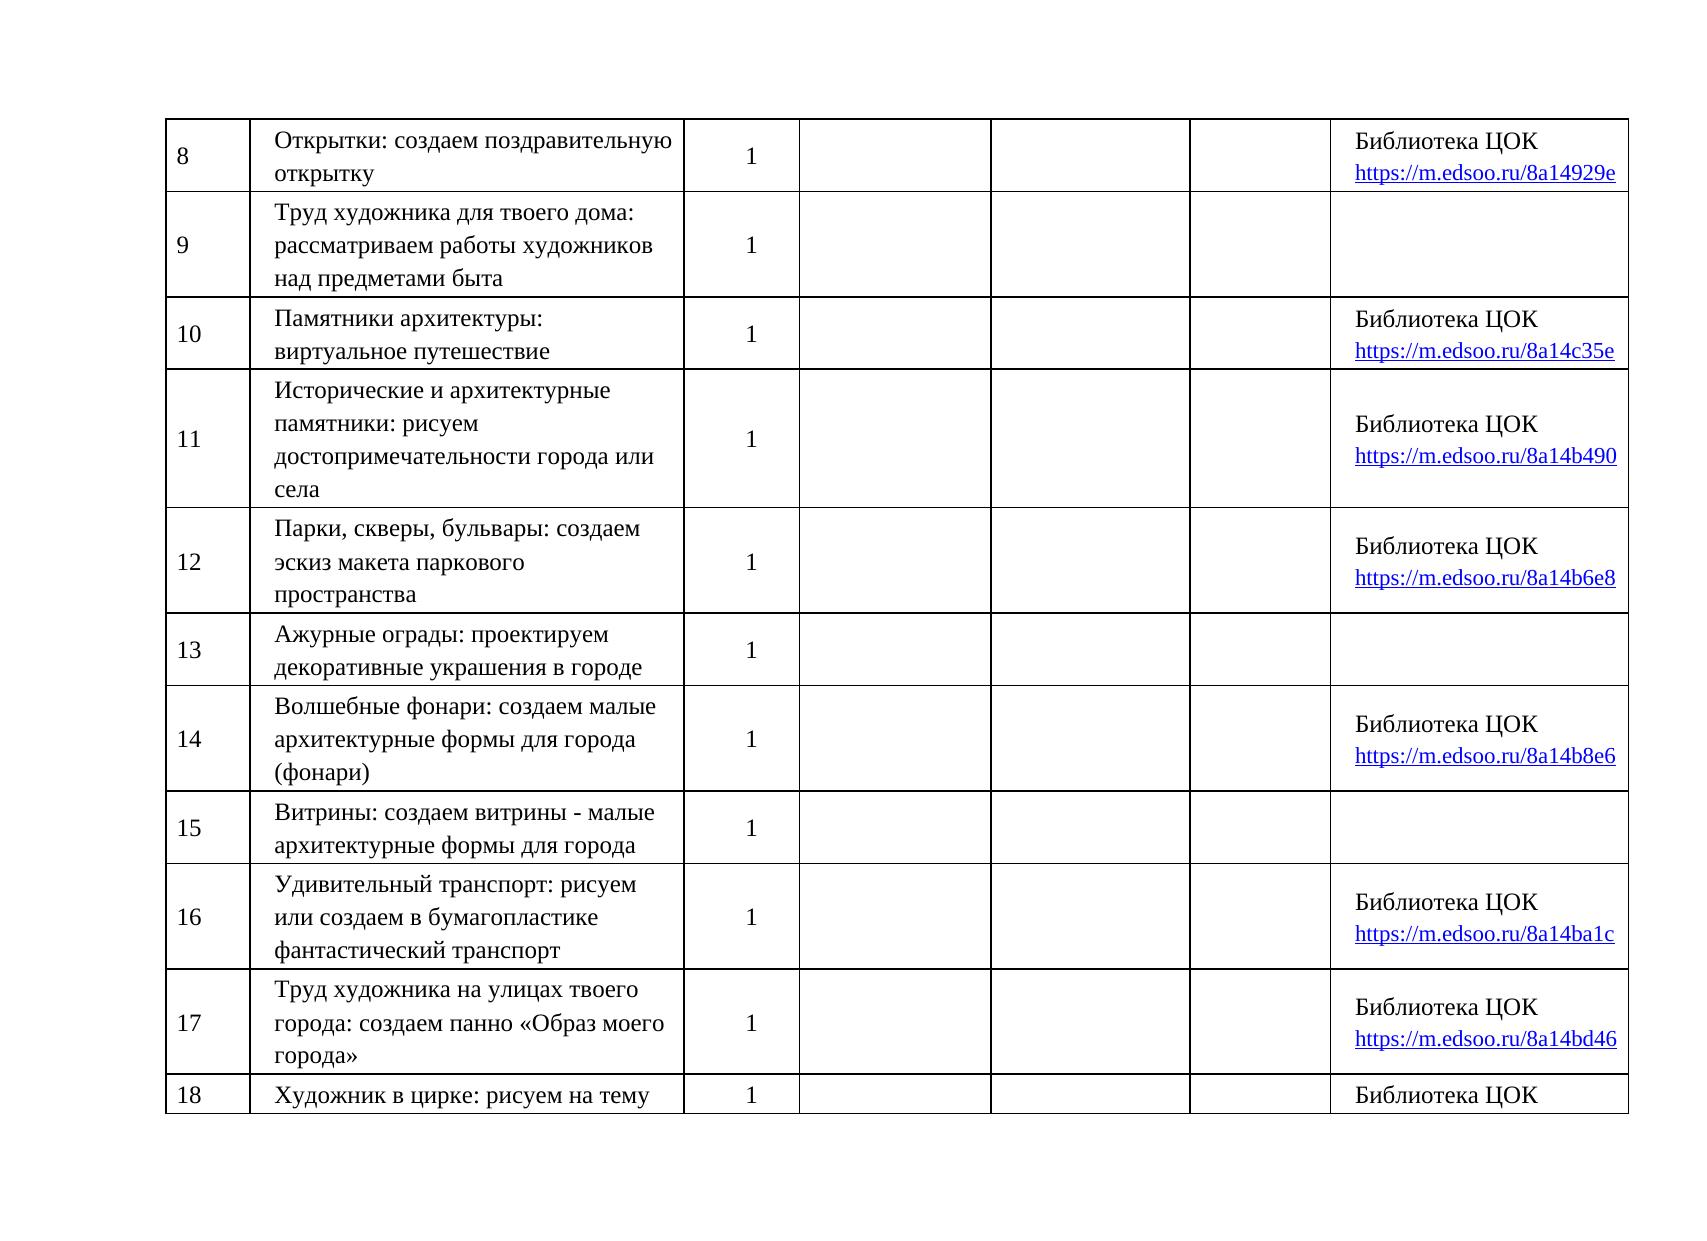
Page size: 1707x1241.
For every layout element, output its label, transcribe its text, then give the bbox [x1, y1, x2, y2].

table_cell [1191, 508, 1330, 612]
table_cell 1 [685, 370, 799, 507]
table_cell [1191, 686, 1330, 790]
table_cell [992, 298, 1189, 368]
table_cell [800, 508, 990, 612]
table_cell [992, 508, 1189, 612]
table_cell [800, 614, 990, 684]
table_cell Ажурные ограды: проектируем декоративные украшения в городе [251, 614, 683, 684]
table_cell 12 [167, 508, 249, 612]
table_cell [1191, 614, 1330, 684]
table_cell 1 [685, 614, 799, 684]
table_cell [800, 864, 990, 968]
table_cell [992, 1075, 1189, 1113]
table_cell 1 [685, 1075, 799, 1113]
table_cell [992, 686, 1189, 790]
table_cell [1331, 792, 1628, 862]
table_cell 11 [167, 370, 249, 507]
table_cell [992, 864, 1189, 968]
table_cell 8 [167, 120, 249, 191]
table_cell [1191, 298, 1330, 368]
table_cell [1331, 192, 1628, 296]
table_cell [1191, 792, 1330, 862]
table_cell Библиотека ЦОК https://m.edsoo.ru/8a14ba1c [1331, 864, 1628, 968]
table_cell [251, 1075, 683, 1113]
table_cell 1 [685, 686, 799, 790]
table_cell [992, 970, 1189, 1073]
table_cell 17 [167, 970, 249, 1073]
table_cell Волшебные фонари: создаем малые архитектурные формы для города (фонари) [251, 686, 683, 790]
table_cell [800, 792, 990, 862]
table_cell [1331, 1075, 1628, 1113]
table_cell 10 [167, 298, 249, 368]
table_cell [1191, 370, 1330, 507]
table_cell 1 [685, 792, 799, 862]
table_cell [992, 614, 1189, 684]
table_cell [800, 192, 990, 296]
table_cell [1191, 970, 1330, 1073]
table_cell [800, 686, 990, 790]
table_cell Библиотека ЦОК https://m.edsoo.ru/8a14929e [1331, 120, 1628, 191]
table_cell Открытки: создаем поздравительную открытку [251, 120, 683, 191]
table_cell Библиотека ЦОК https://m.edsoo.ru/8a14b6e8 [1331, 508, 1628, 612]
table_cell 1 [685, 192, 799, 296]
table_cell [800, 298, 990, 368]
table_cell 1 [685, 970, 799, 1073]
table_cell 1 [685, 298, 799, 368]
table_cell 16 [167, 864, 249, 968]
table_cell 14 [167, 686, 249, 790]
table_cell 9 [167, 192, 249, 296]
table_cell [800, 370, 990, 507]
table_cell Труд художника на улицах твоего города: создаем панно «Образ моего города» [251, 970, 683, 1073]
table_cell 1 [685, 508, 799, 612]
table_cell Удивительный транспорт: рисуем или создаем в бумагопластике фантастический транспорт [251, 864, 683, 968]
table_cell Исторические и архитектурные памятники: рисуем достопримечательности города или села [251, 370, 683, 507]
table_cell 15 [167, 792, 249, 862]
table_cell 1 [685, 120, 799, 191]
table_cell [992, 192, 1189, 296]
table_cell Труд художника для твоего дома: рассматриваем работы художников над предметами быта [251, 192, 683, 296]
table_cell [1191, 1075, 1330, 1113]
table_cell [800, 970, 990, 1073]
table_cell 13 [167, 614, 249, 684]
table_cell Парки, скверы, бульвары: создаем эскиз макета паркового пространства [251, 508, 683, 612]
table_cell Витрины: создаем витрины - малые архитектурные формы для города [251, 792, 683, 862]
table_cell 1 [685, 864, 799, 968]
table_cell [1191, 120, 1330, 191]
table_cell [992, 792, 1189, 862]
table_cell 18 [167, 1075, 249, 1113]
table_cell [800, 1075, 990, 1113]
table_cell [992, 120, 1189, 191]
table_cell Библиотека ЦОК https://m.edsoo.ru/8a14b8e6 [1331, 686, 1628, 790]
table_cell Библиотека ЦОК https://m.edsoo.ru/8a14c35e [1331, 298, 1628, 368]
table_cell [1331, 614, 1628, 684]
table_cell [992, 370, 1189, 507]
table_cell Библиотека ЦОК https://m.edsoo.ru/8a14b490 [1331, 370, 1628, 507]
table_cell [1191, 864, 1330, 968]
table_cell Памятники архитектуры: виртуальное путешествие [251, 298, 683, 368]
table_cell [1191, 192, 1330, 296]
table_cell [800, 120, 990, 191]
table_cell Библиотека ЦОК https://m.edsoo.ru/8a14bd46 [1331, 970, 1628, 1073]
